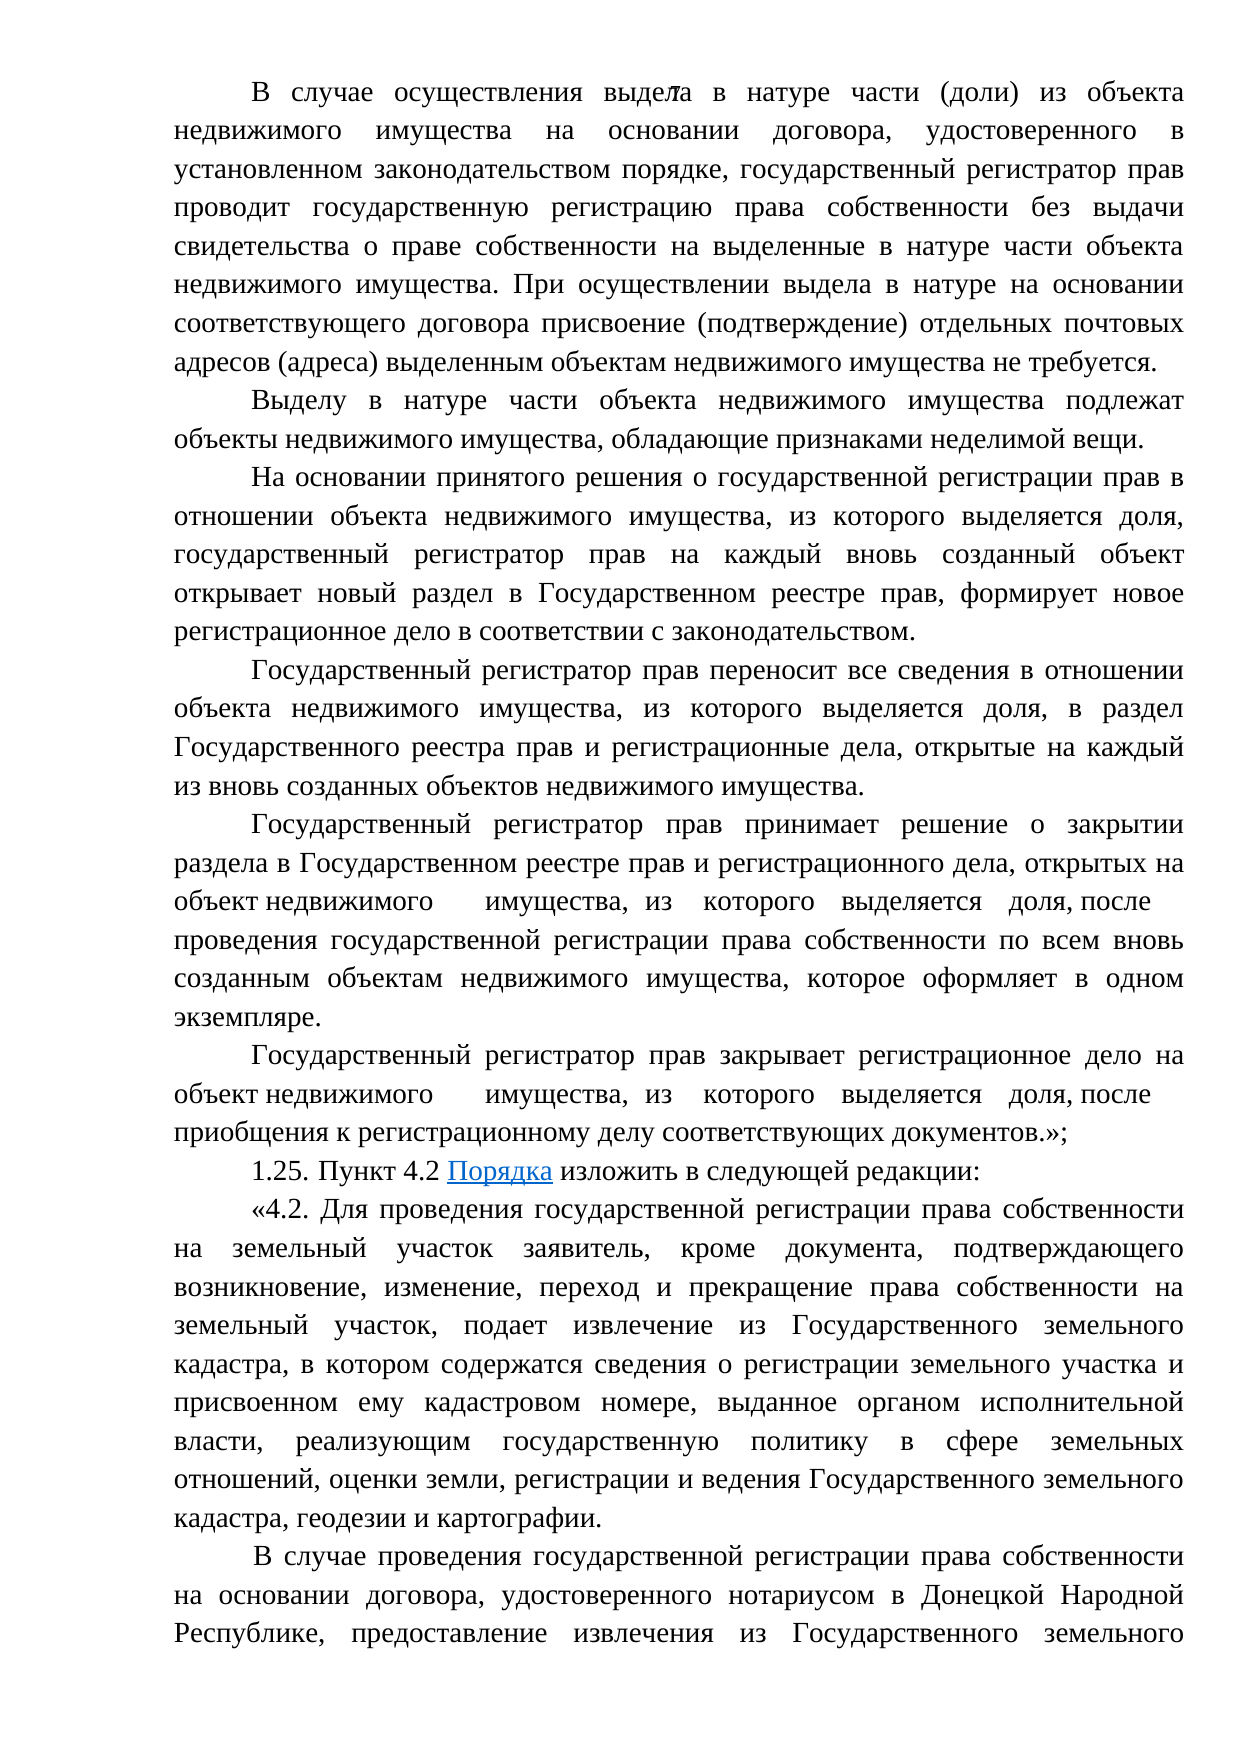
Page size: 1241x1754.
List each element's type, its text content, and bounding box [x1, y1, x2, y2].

text Государственный регистратор прав закрывает регистрационное дело на объект недвижимого имущества, из которого выделяется доля, после [174, 1037, 1185, 1109]
text проведения государственной регистрации права собственности по всем вновь созданным объектам недвижимого имущества, которое оформляет в одном экземпляре. [174, 922, 1185, 1032]
text Государственный регистратор прав принимает решение о закрытии раздела в Государственном реестре прав и регистрационного дела, открытых на объект недвижимого имущества, из которого выделяется доля, после [174, 806, 1185, 917]
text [174, 1538, 1185, 1649]
text приобщения к регистрационному делу соответствующих документов.»; [174, 1114, 1185, 1148]
text Выделу в натуре части объекта недвижимого имущества подлежат объекты недвижимого имущества, обладающие признаками неделимой вещи. [174, 382, 1185, 454]
text В случае осуществления выдела в натуре части (доли) из объекта недвижимого имущества на основании договора, удостоверенного в установленном законодательством порядке, государственный регистратор прав проводит государственную регистрацию права собственности без выдачи свидетельства о праве собственности на выделенные в натуре части объекта недвижимого имущества. При осуществлении выдела в натуре на основании соответствующего договора присвоение (подтверждение) отдельных почтовых адресов (адреса) выделенным объектам недвижимого имущества не требуется. [174, 74, 1185, 377]
text Государственный регистратор прав переносит все сведения в отношении объекта недвижимого имущества, из которого выделяется доля, в раздел Государственного реестра прав и регистрационные дела, открытые на каждый из вновь созданных объектов недвижимого имущества. [174, 652, 1185, 801]
list Пункт 4.2 Порядка изложить в следующей редакции: [174, 1153, 1185, 1187]
text На основании принятого решения о государственной регистрации прав в отношении объекта недвижимого имущества, из которого выделяется доля, государственный регистратор прав на каждый вновь созданный объект открывает новый раздел в Государственном реестре прав, формирует новое регистрационное дело в соответствии с законодательством. [174, 459, 1185, 647]
text «4.2. Для проведения государственной регистрации права собственности на земельный участок заявитель, кроме документа, подтверждающего возникновение, изменение, переход и прекращение права собственности на земельный участок, подает извлечение из Государственного земельного кадастра, в котором содержатся сведения о регистрации земельного участка и присвоенном ему кадастровом номере, выданное органом исполнительной власти, реализующим государственную политику в сфере земельных отношений, оценки земли, регистрации и ведения Государственного земельного кадастра, геодезии и картографии. [174, 1192, 1185, 1533]
